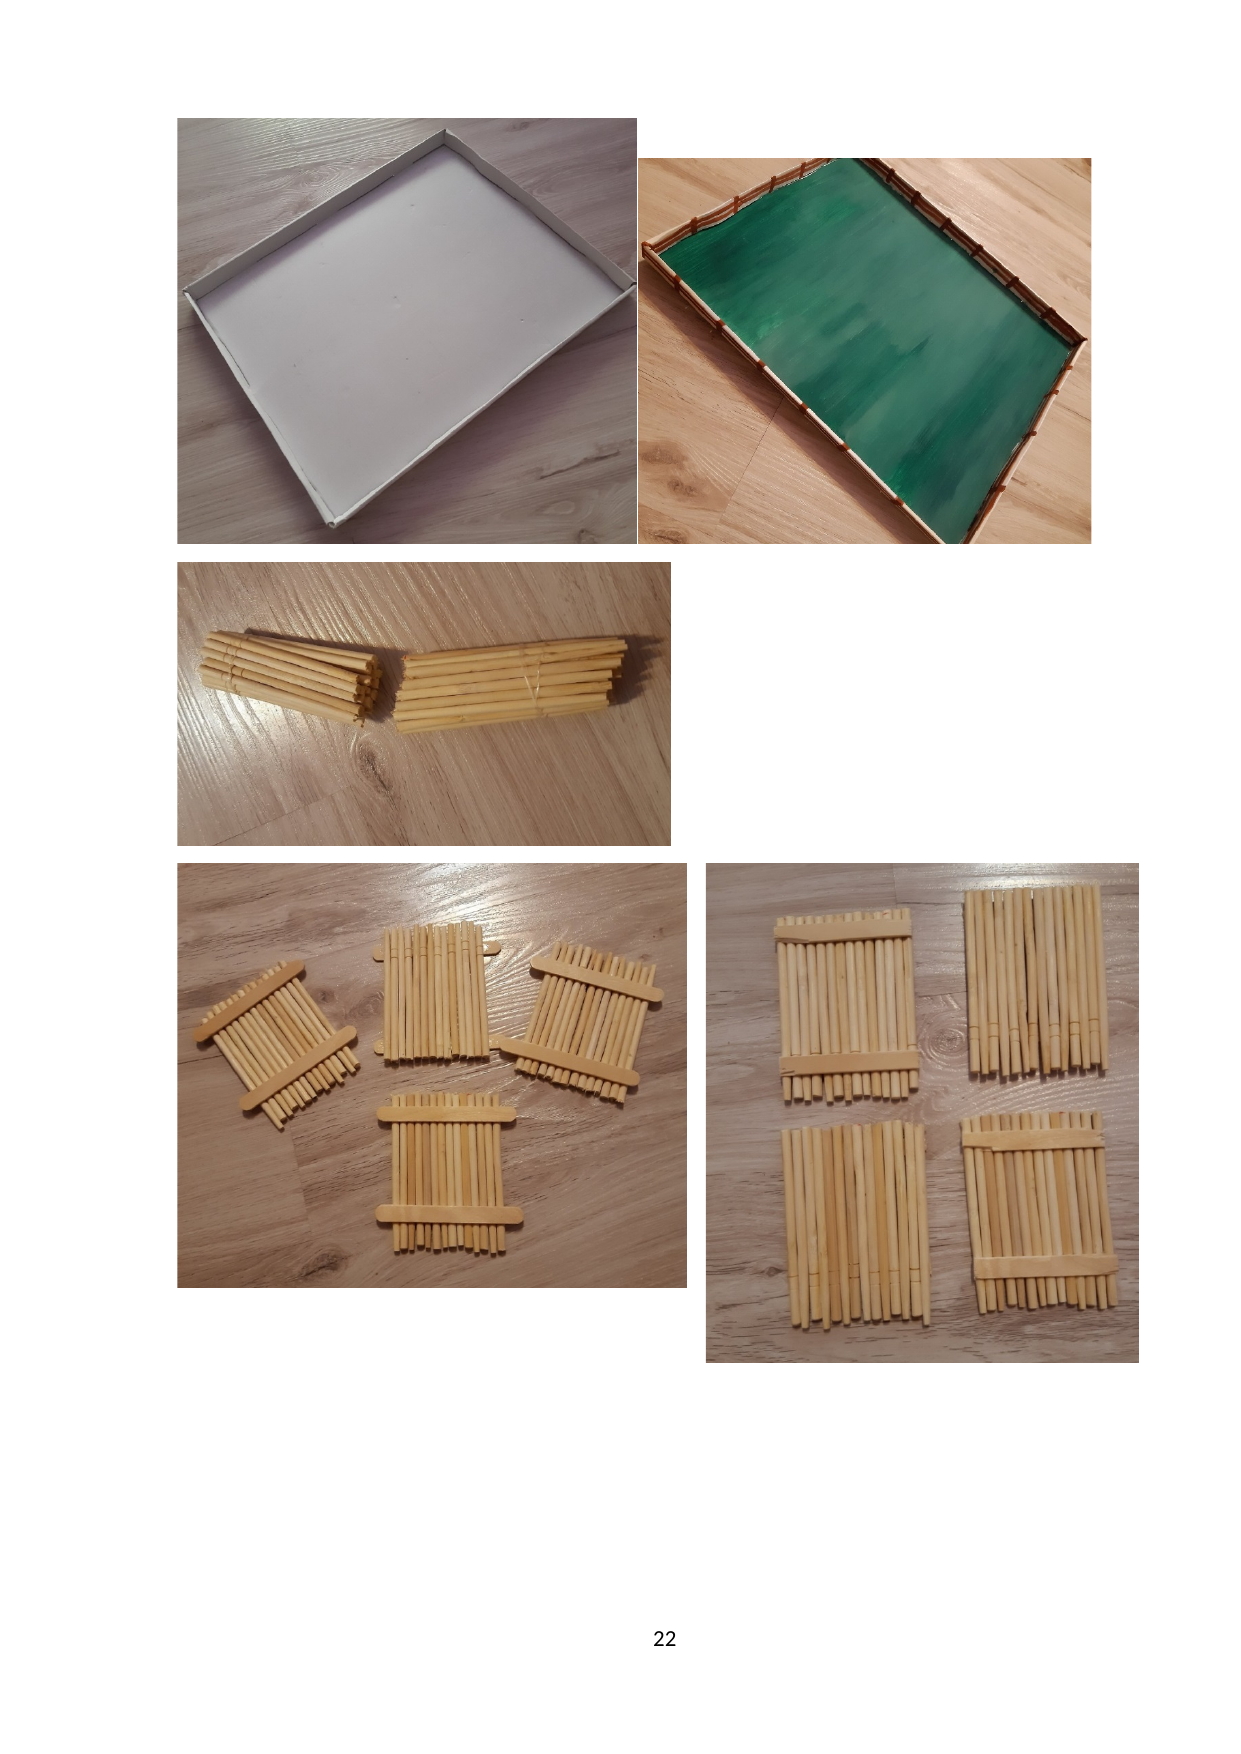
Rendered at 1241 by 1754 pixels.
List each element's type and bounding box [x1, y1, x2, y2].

picture [177, 562, 671, 846]
picture [177, 118, 637, 544]
picture [177, 863, 687, 1288]
picture [638, 158, 1092, 544]
picture [705, 863, 1139, 1363]
